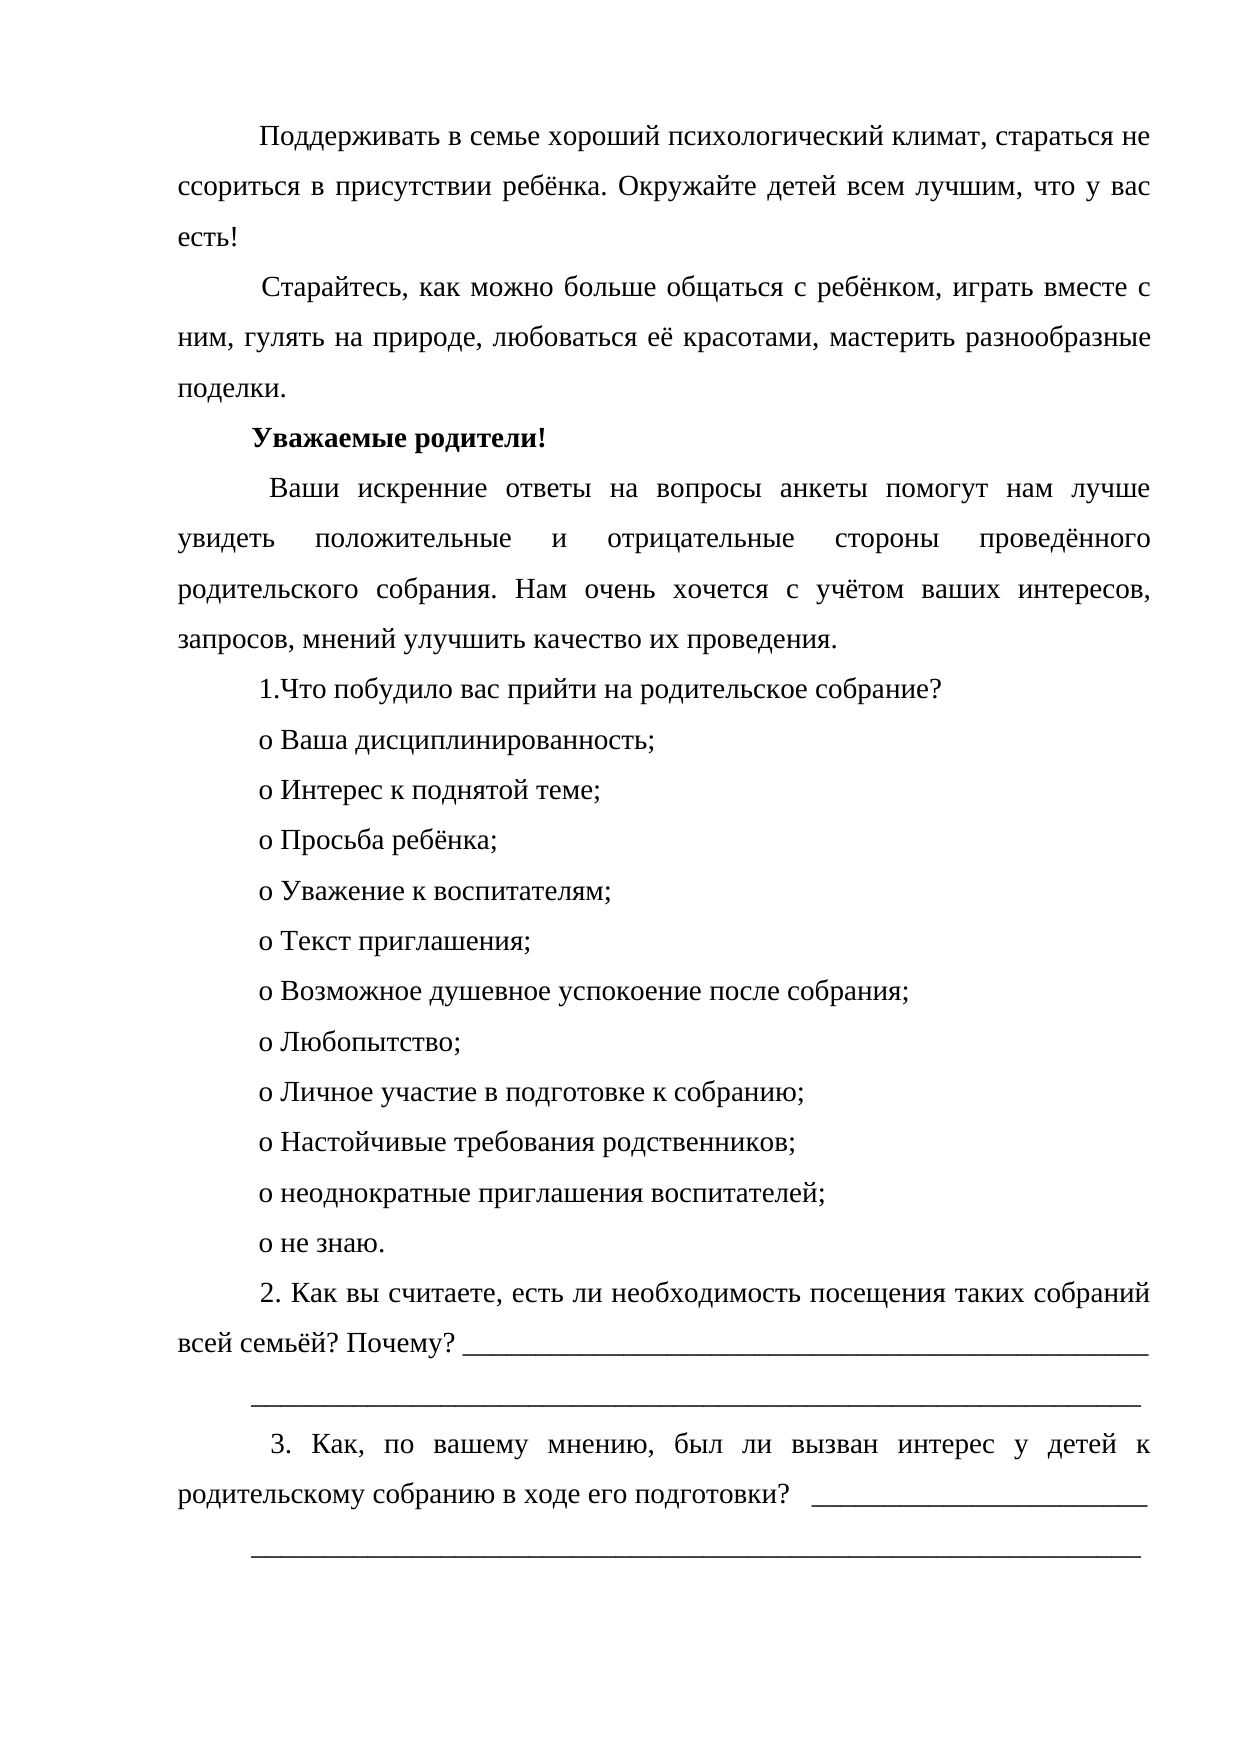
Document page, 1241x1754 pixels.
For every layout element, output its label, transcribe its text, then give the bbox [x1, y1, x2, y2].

text o Любопытство; [177, 1024, 1152, 1057]
text o Возможное душевное успокоение после собрания; [177, 973, 1152, 1007]
text o Просьба ребёнка; [177, 822, 1152, 856]
text o Настойчивые требования родственников; [177, 1124, 1152, 1158]
text 3. Как, по вашему мнению, был ли вызван интерес у детей к родительскому собранию в ходе его подготовки? _______________________ [177, 1426, 1152, 1510]
text Поддерживать в семье хороший психологический климат, стараться не ссориться в присутствии ребёнка. Окружайте детей всем лучшим, что у вас есть! [177, 118, 1152, 252]
text 1.Что побудило вас прийти на родительское собрание? [177, 672, 1152, 705]
text o Уважение к воспитателям; [177, 873, 1152, 906]
text o Личное участие в подготовке к собранию; [177, 1074, 1152, 1108]
text o не знаю. [177, 1225, 1152, 1258]
text o Интерес к поднятой теме; [177, 772, 1152, 806]
text 2. Как вы считаете, есть ли необходимость посещения таких собраний всей семьёй? Почему? _______________________________________________ [177, 1275, 1152, 1359]
text o неоднократные приглашения воспитателей; [177, 1175, 1152, 1208]
text _____________________________________________________________ [177, 1527, 1152, 1560]
text Старайтесь, как можно больше общаться с ребёнком, играть вместе с ним, гулять на природе, любоваться её красотами, мастерить разнообразные поделки. [177, 269, 1152, 403]
text o Ваша дисциплинированность; [177, 722, 1152, 755]
text o Текст приглашения; [177, 923, 1152, 957]
text _____________________________________________________________ [177, 1376, 1152, 1409]
text Уважаемые родители! [177, 420, 1152, 453]
text Ваши искренние ответы на вопросы анкеты помогут нам лучше увидеть положительные и отрицательные стороны проведённого родительского собрания. Нам очень хочется с учётом ваших интересов, запросов, мнений улучшить качество их проведения. [177, 470, 1152, 655]
